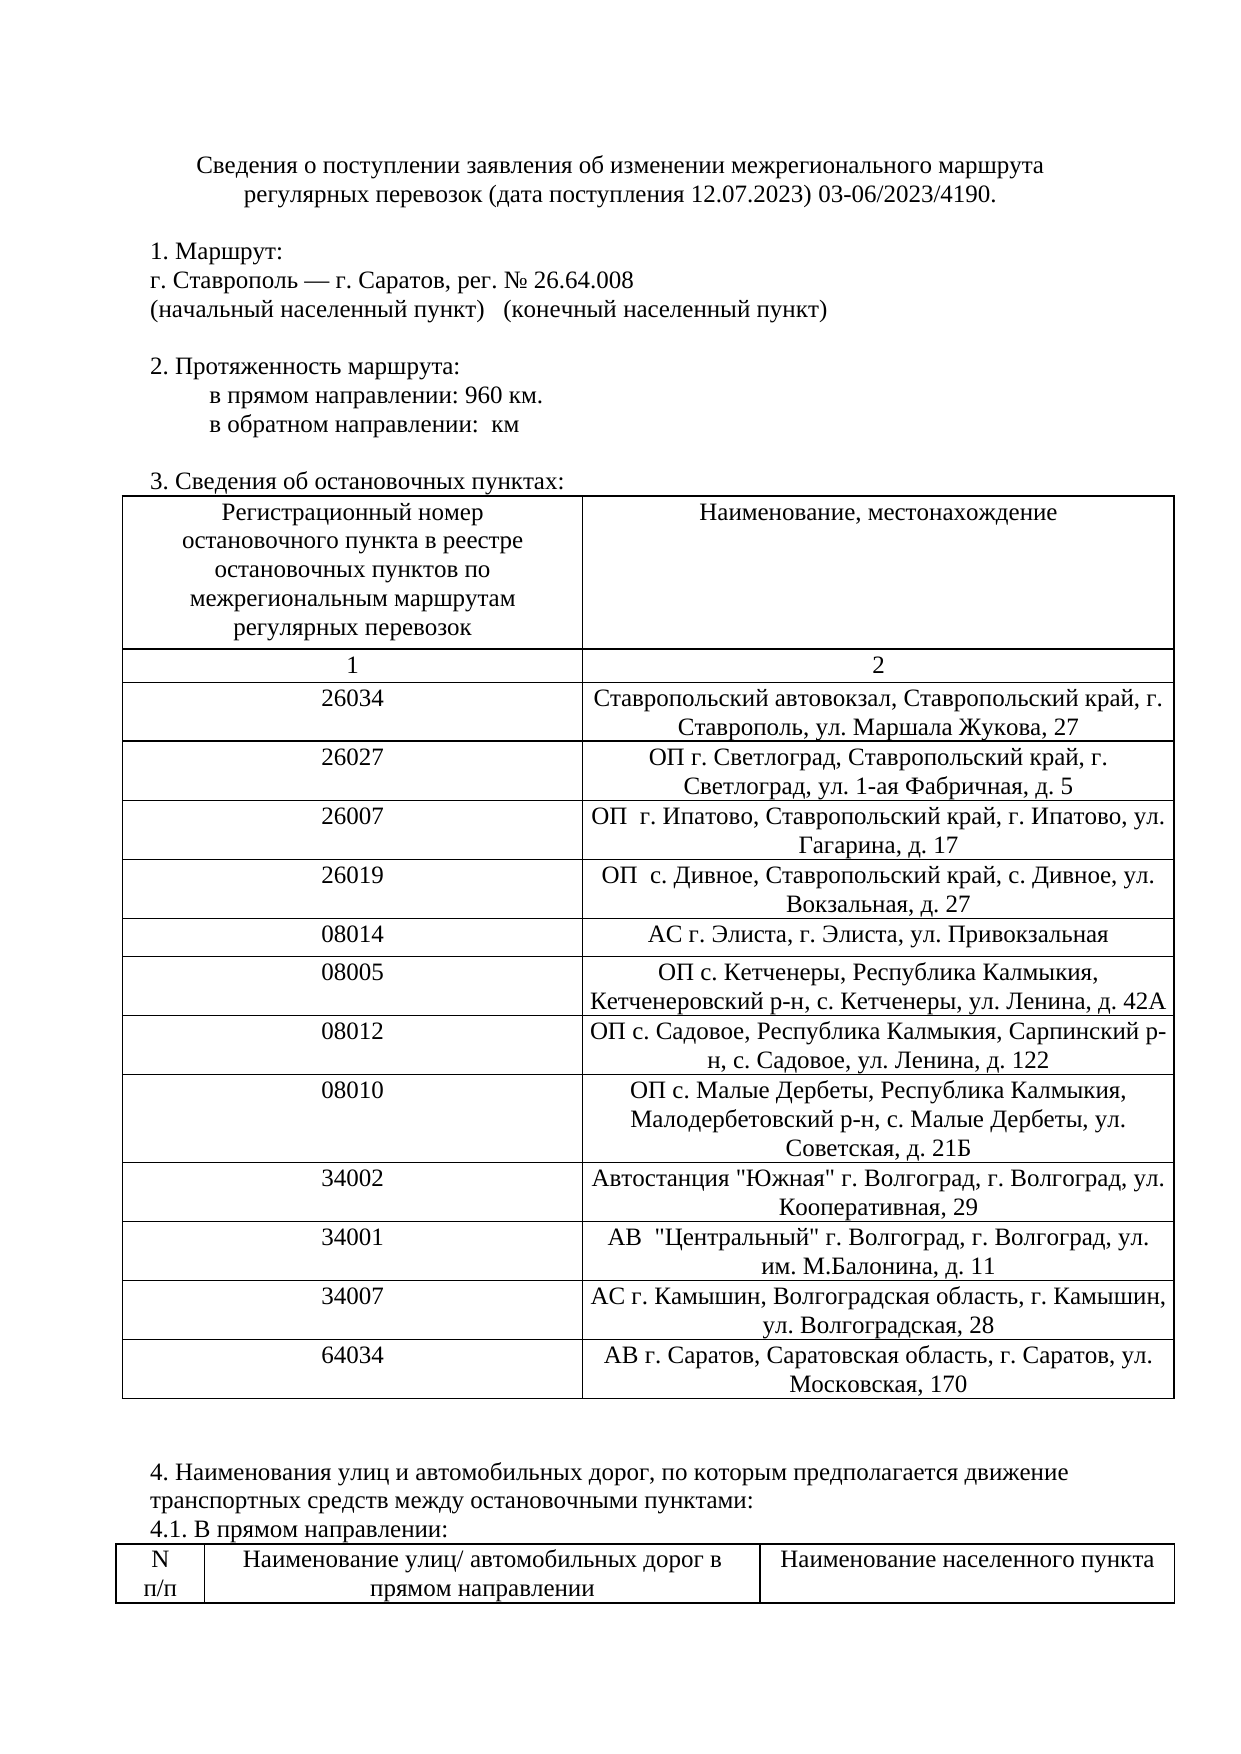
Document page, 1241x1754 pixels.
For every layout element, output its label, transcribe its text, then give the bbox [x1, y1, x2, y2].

table_cell 64034 [123, 1340, 582, 1398]
table_header N п/п [117, 1545, 204, 1602]
table_cell АС г. Элиста, г. Элиста, ул. Привокзальная [583, 919, 1173, 956]
text г. Ставрополь — г. Саратов, рег. № 26.64.008 [150, 265, 1090, 294]
table_cell 34001 [123, 1222, 582, 1279]
table_cell 1 [123, 650, 582, 681]
table_cell ОП с. Садовое, Республика Калмыкия, Сарпинский р-н, с. Садовое, ул. Ленина, д. 122 [583, 1016, 1173, 1074]
text Сведения о поступлении заявления об изменении межрегионального маршрута регулярных перевозок (дата поступления 12.07.2023) 03-06/2023/4190. [150, 150, 1090, 207]
text 2. Протяженность маршрута: [150, 351, 1090, 380]
table_cell 34007 [123, 1281, 582, 1339]
table_cell 08005 [123, 957, 582, 1014]
table_header Регистрационный номер остановочного пункта в реестре остановочных пунктов по межрегиональным маршрутам регулярных перевозок [123, 497, 582, 648]
table_cell АС г. Камышин, Волгоградская область, г. Камышин, ул. Волгоградская, 28 [583, 1281, 1173, 1339]
table_cell АВ "Центральный" г. Волгоград, г. Волгоград, ул. им. М.Балонина, д. 11 [583, 1222, 1173, 1279]
text 1. Маршрут: [150, 236, 1090, 265]
table_cell ОП с. Кетченеры, Республика Калмыкия, Кетченеровский р-н, с. Кетченеры, ул. Ленина, д. 42А [583, 957, 1173, 1014]
table_cell АВ г. Саратов, Саратовская область, г. Саратов, ул. Московская, 170 [583, 1340, 1173, 1398]
table_cell 08014 [123, 919, 582, 956]
table_cell 08010 [123, 1075, 582, 1161]
table_cell 08012 [123, 1016, 582, 1074]
table_cell 26027 [123, 742, 582, 799]
table_cell Ставропольский автовокзал, Ставропольский край, г. Ставрополь, ул. Маршала Жукова, 27 [583, 683, 1173, 740]
table_cell 26034 [123, 683, 582, 740]
table_cell 34002 [123, 1163, 582, 1221]
table_cell Автостанция "Южная" г. Волгоград, г. Волгоград, ул. Кооперативная, 29 [583, 1163, 1173, 1221]
text 4. Наименования улиц и автомобильных дорог, по которым предполагается движение транспортных средств между остановочными пунктами: [150, 1457, 1090, 1514]
text (начальный населенный пункт) (конечный населенный пункт) [150, 294, 1090, 322]
table_cell ОП с. Малые Дербеты, Республика Калмыкия, Малодербетовский р-н, с. Малые Дербеты, ул. Советская, д. 21Б [583, 1075, 1173, 1161]
text 3. Сведения об остановочных пунктах: [150, 466, 1090, 495]
table_header Наименование населенного пункта [761, 1545, 1174, 1602]
table_header Наименование, местонахождение [583, 497, 1173, 648]
text 4.1. В прямом направлении: [150, 1514, 1090, 1543]
table_cell ОП с. Дивное, Ставропольский край, с. Дивное, ул. Вокзальная, д. 27 [583, 860, 1173, 918]
text в обратном направлении: км [150, 409, 1090, 437]
table_cell 2 [583, 650, 1173, 681]
table_cell ОП г. Светлоград, Ставропольский край, г. Светлоград, ул. 1-ая Фабричная, д. 5 [583, 742, 1173, 799]
table_cell 26019 [123, 860, 582, 918]
table_cell ОП г. Ипатово, Ставропольский край, г. Ипатово, ул. Гагарина, д. 17 [583, 801, 1173, 858]
table_header Наименование улиц/ автомобильных дорог в прямом направлении [205, 1545, 759, 1602]
text в прямом направлении: 960 км. [150, 380, 1090, 409]
table_cell 26007 [123, 801, 582, 858]
